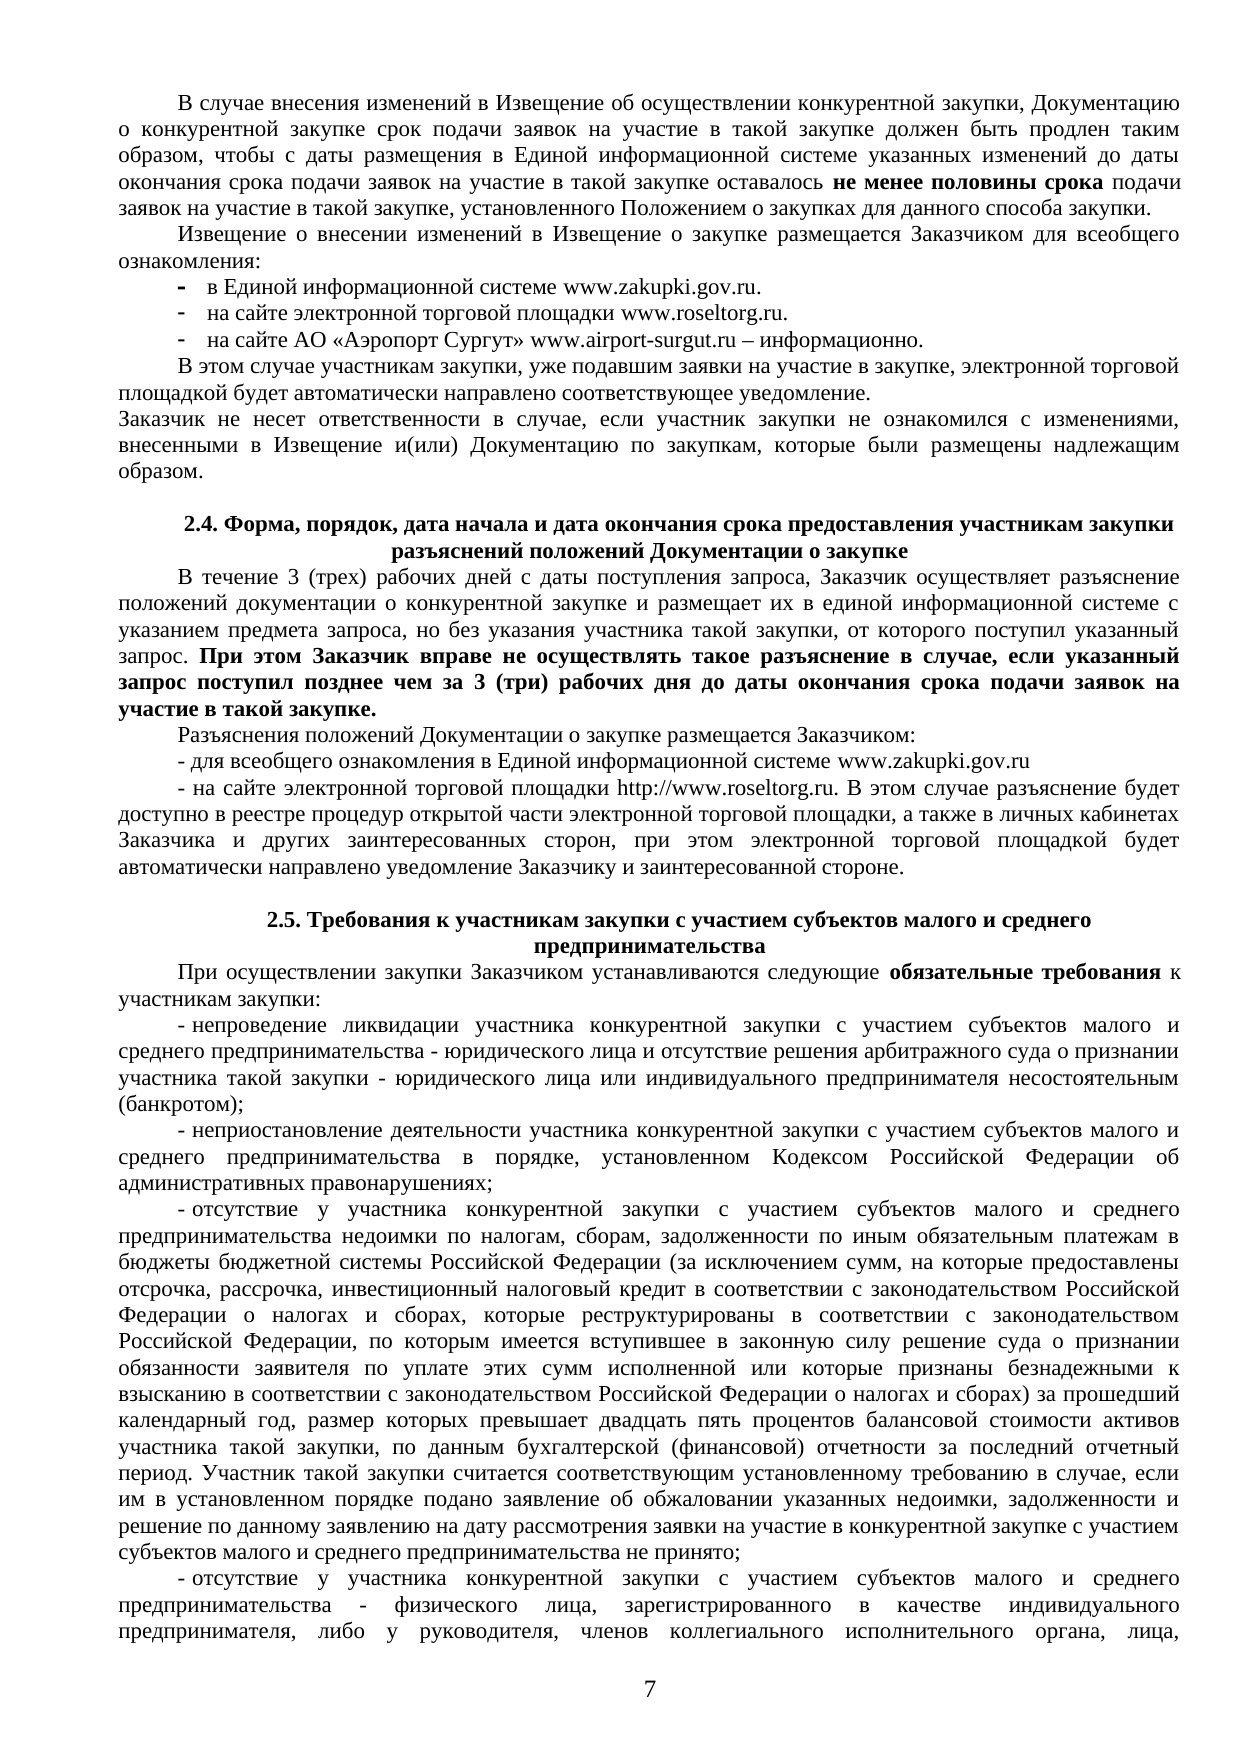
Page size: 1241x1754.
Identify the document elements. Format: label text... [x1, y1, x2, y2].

text Извещение о внесении изменений в Извещение о закупке размещается Заказчиком для всеобщего ознакомления: [118, 220, 1181, 273]
text В этом случае участникам закупки, уже подавшим заявки на участие в закупке, электронной торговой площадкой будет автоматически направлено соответствующее уведомление. [118, 352, 1181, 405]
text 2.4. Форма, порядок, дата начала и дата окончания срока предоставления участникам закупки разъяснений положений Документации о закупке [118, 510, 1181, 563]
text В случае внесения изменений в Извещение об осуществлении конкурентной закупки, Документацию о конкурентной закупке срок подачи заявок на участие в такой закупке должен быть продлен таким образом, чтобы с даты размещения в Единой информационной системе указанных изменений до даты окончания срока подачи заявок на участие в такой закупке оставалось не менее половины срока подачи заявок на участие в такой закупке, установленного Положением о закупках для данного способа закупки. [118, 89, 1181, 220]
list При осуществлении закупки Заказчиком устанавливаются следующие обязательные требования к участникам закупки: [118, 958, 1181, 1011]
list отсутствие у участника конкурентной закупки с участием субъектов малого и среднего предпринимательства недоимки по налогам, сборам, задолженности по иным обязательным платежам в бюджеты бюджетной системы Российской Федерации (за исключением сумм, на которые предоставлены отсрочка, рассрочка, инвестиционный налоговый кредит в соответствии с законодательством Российской Федерации о налогах и сборах, которые реструктурированы в соответствии с законодательством Российской Федерации, по которым имеется вступившее в законную силу решение суда о признании обязанности заявителя по уплате этих сумм исполненной или которые признаны безнадежными к взысканию в соответствии с законодательством Российской Федерации о налогах и сборах) за прошедший календарный год, размер которых превышает двадцать пять процентов балансовой стоимости активов участника такой закупки, по данным бухгалтерской (финансовой) отчетности за последний отчетный период. Участник такой закупки считается соответствующим установленному требованию в случае, если им в установленном порядке подано заявление об обжаловании указанных недоимки, задолженности и решение по данному заявлению на дату рассмотрения заявки на участие в конкурентной закупке с участием субъектов малого и среднего предпринимательства не принято; [118, 1196, 1181, 1564]
text 2.5. Требования к участникам закупки с участием субъектов малого и среднего предпринимательства [118, 906, 1181, 958]
text Заказчик не несет ответственности в случае, если участник закупки не ознакомился с изменениями, внесенными в Извещение и(или) Документацию по закупкам, которые были размещены надлежащим образом. [118, 405, 1181, 484]
text В течение 3 (трех) рабочих дней с даты поступления запроса, Заказчик осуществляет разъяснение положений документации о конкурентной закупке и размещает их в единой информационной системе с указанием предмета запроса, но без указания участника такой закупки, от которого поступил указанный запрос. При этом Заказчик вправе не осуществлять такое разъяснение в случае, если указанный запрос поступил позднее чем за 3 (три) рабочих дня до даты окончания срока подачи заявок на участие в такой закупке. [118, 563, 1181, 721]
text - для всеобщего ознакомления в Единой информационной системе www.zakupki.gov.ru [118, 747, 1181, 774]
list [118, 1564, 1181, 1643]
list неприостановление деятельности участника конкурентной закупки с участием субъектов малого и среднего предпринимательства в порядке, установленном Кодексом Российской Федерации об административных правонарушениях; [118, 1116, 1181, 1196]
list на сайте электронной торговой площадки www.roseltorg.ru. [118, 299, 1181, 326]
text - на сайте электронной торговой площадки http://www.roseltorg.ru. В этом случае разъяснение будет доступно в реестре процедур открытой части электронной торговой площадки, а также в личных кабинетах Заказчика и других заинтересованных сторон, при этом электронной торговой площадкой будет автоматически направлено уведомление Заказчику и заинтересованной стороне. [118, 774, 1181, 879]
list на сайте АО «Аэропорт Сургут» www.airport-surgut.ru – информационно. [118, 326, 1181, 352]
text Разъяснения положений Документации о закупке размещается Заказчиком: [118, 721, 1181, 747]
list в Единой информационной системе www.zakupki.gov.ru. [118, 273, 1181, 299]
list непроведение ликвидации участника конкурентной закупки с участием субъектов малого и среднего предпринимательства - юридического лица и отсутствие решения арбитражного суда о признании участника такой закупки - юридического лица или индивидуального предпринимателя несостоятельным (банкротом); [118, 1011, 1181, 1116]
